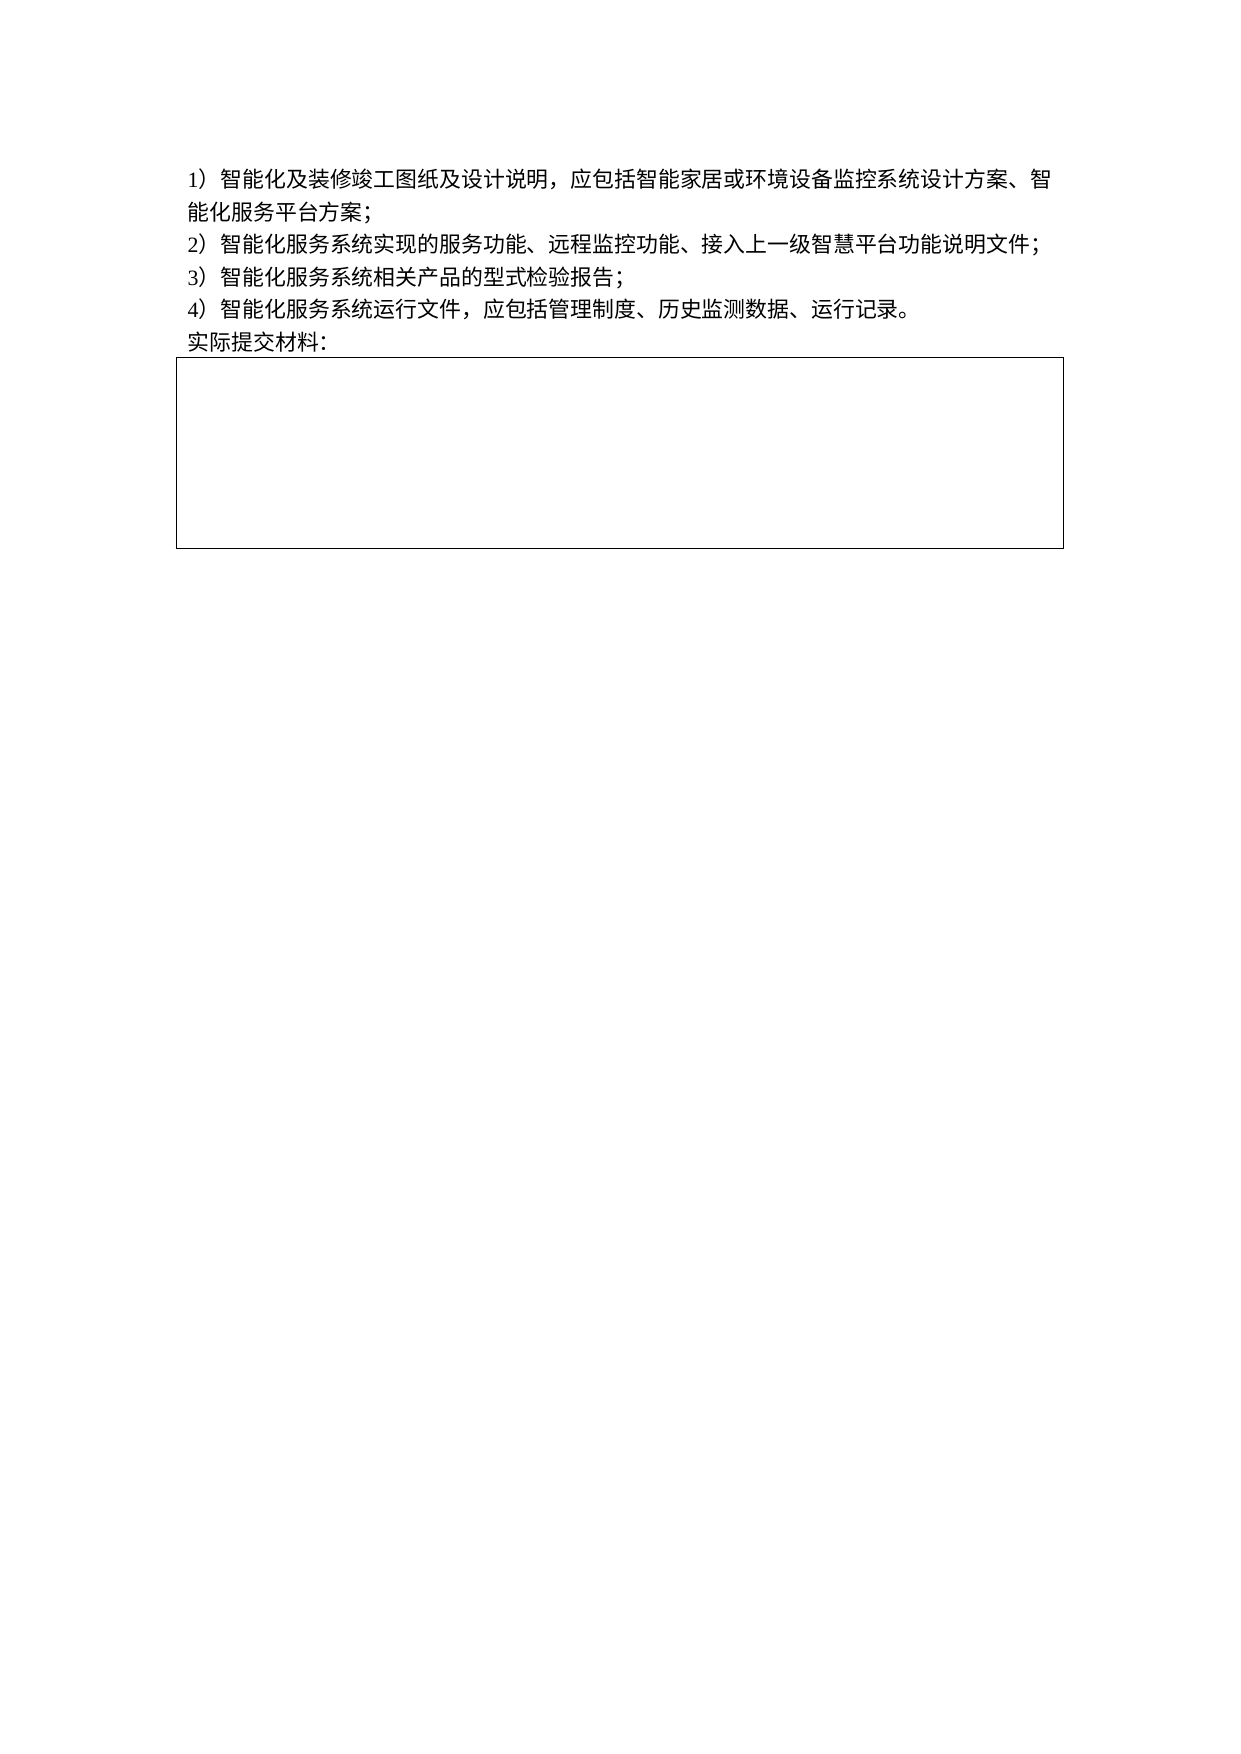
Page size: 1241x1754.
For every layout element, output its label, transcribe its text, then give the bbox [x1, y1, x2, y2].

text 实际提交材料： [187, 324, 1053, 357]
text 2）智能化服务系统实现的服务功能、远程监控功能、接入上一级智慧平台功能说明文件； [187, 227, 1053, 259]
text 1）智能化及装修竣工图纸及设计说明，应包括智能家居或环境设备监控系统设计方案、智能化服务平台方案； [187, 162, 1053, 227]
text 4）智能化服务系统运行文件，应包括管理制度、历史监测数据、运行记录。 [187, 292, 1053, 324]
text 3）智能化服务系统相关产品的型式检验报告； [187, 259, 1053, 292]
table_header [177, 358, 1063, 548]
